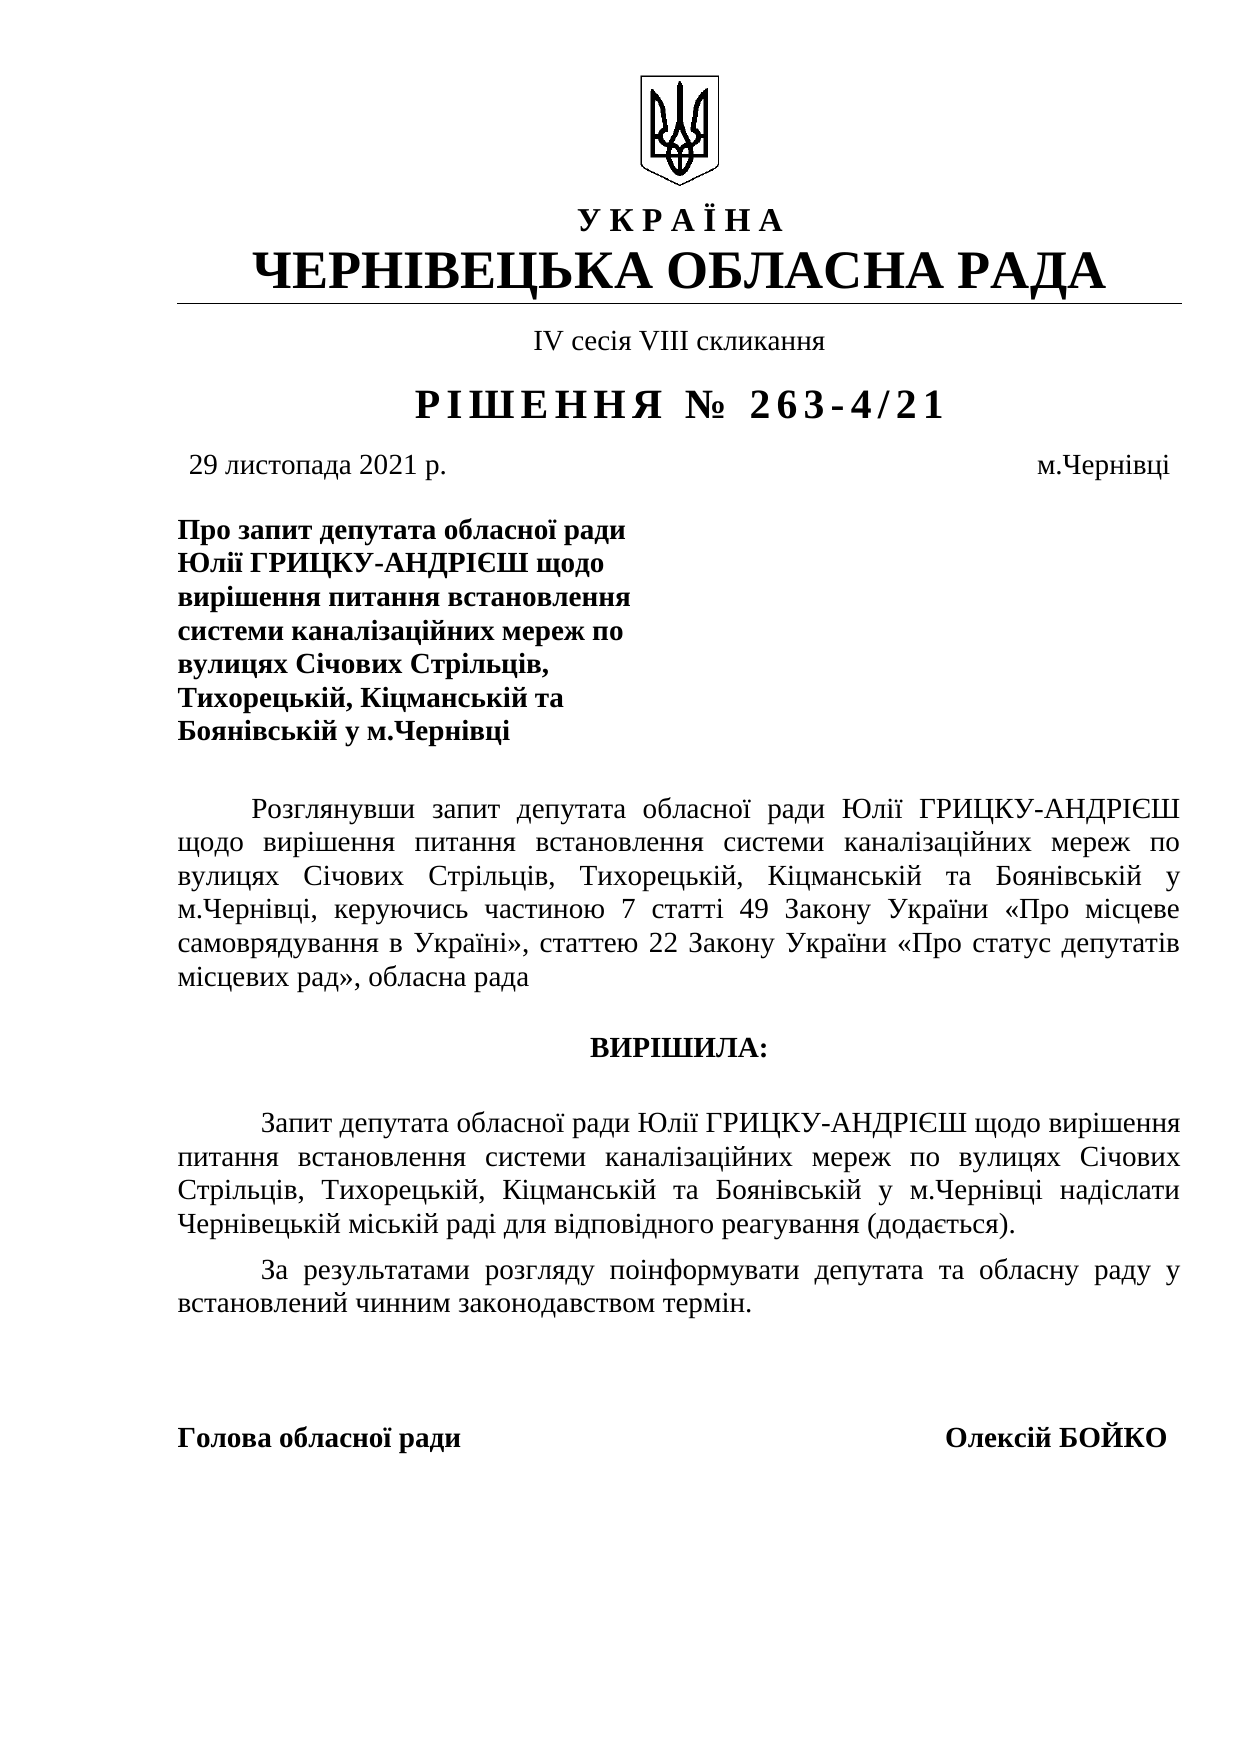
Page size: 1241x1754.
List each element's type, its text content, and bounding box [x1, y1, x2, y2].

text Запит депутата обласної ради Юлії ГРИЦКУ-АНДРІЄШ щодо вирішення питання встановлення системи каналізаційних мереж по вулицях Січових Стрільців, Тихорецькій, Кіцманській та Боянівській у м.Чернівці надіслати Чернівецькій міській раді для відповідного реагування (додається). [177, 1105, 1181, 1239]
text Розглянувши запит депутата обласної ради Юлії ГРИЦКУ-АНДРІЄШ щодо вирішення питання встановлення системи каналізаційних мереж по вулицях Січових Стрільців, Тихорецькій, Кіцманській та Боянівській у м.Чернівці, керуючись частиною 7 статті 49 Закону України «Про місцеве самоврядування в Україні», статтею 22 Закону України «Про статус депутатів місцевих рад», обласна рада [177, 791, 1181, 992]
text У К Р А Ї Н А [177, 188, 1182, 238]
table_header 29 листопада 2021 р. [177, 447, 576, 480]
table_header м.Чернівці [576, 447, 1181, 480]
subtitle РІШЕННЯ № 263-4/21 [177, 380, 1181, 428]
text Про запит депутата обласної ради Юлії ГРИЦКУ-АНДРІЄШ щодо вирішення питання встановлення системи каналізаційних мереж по вулицях Січових Стрільців, Тихорецькій, Кіцманській та Боянівській у м.Чернівці [177, 512, 650, 747]
subtitle ІV сесія VІІІ скликання [177, 323, 1181, 357]
text За результатами розгляду поінформувати депутата та обласну раду у встановлений чинним законодавством термін. [177, 1252, 1181, 1319]
subtitle ЧЕРНІВЕЦЬКА ОБЛАСНА РАДА [177, 238, 1182, 303]
text ВИРІШИЛА: [177, 1031, 1181, 1064]
picture [638, 73, 721, 189]
text Голова обласної ради Олексій БОЙКО [177, 1420, 1181, 1453]
